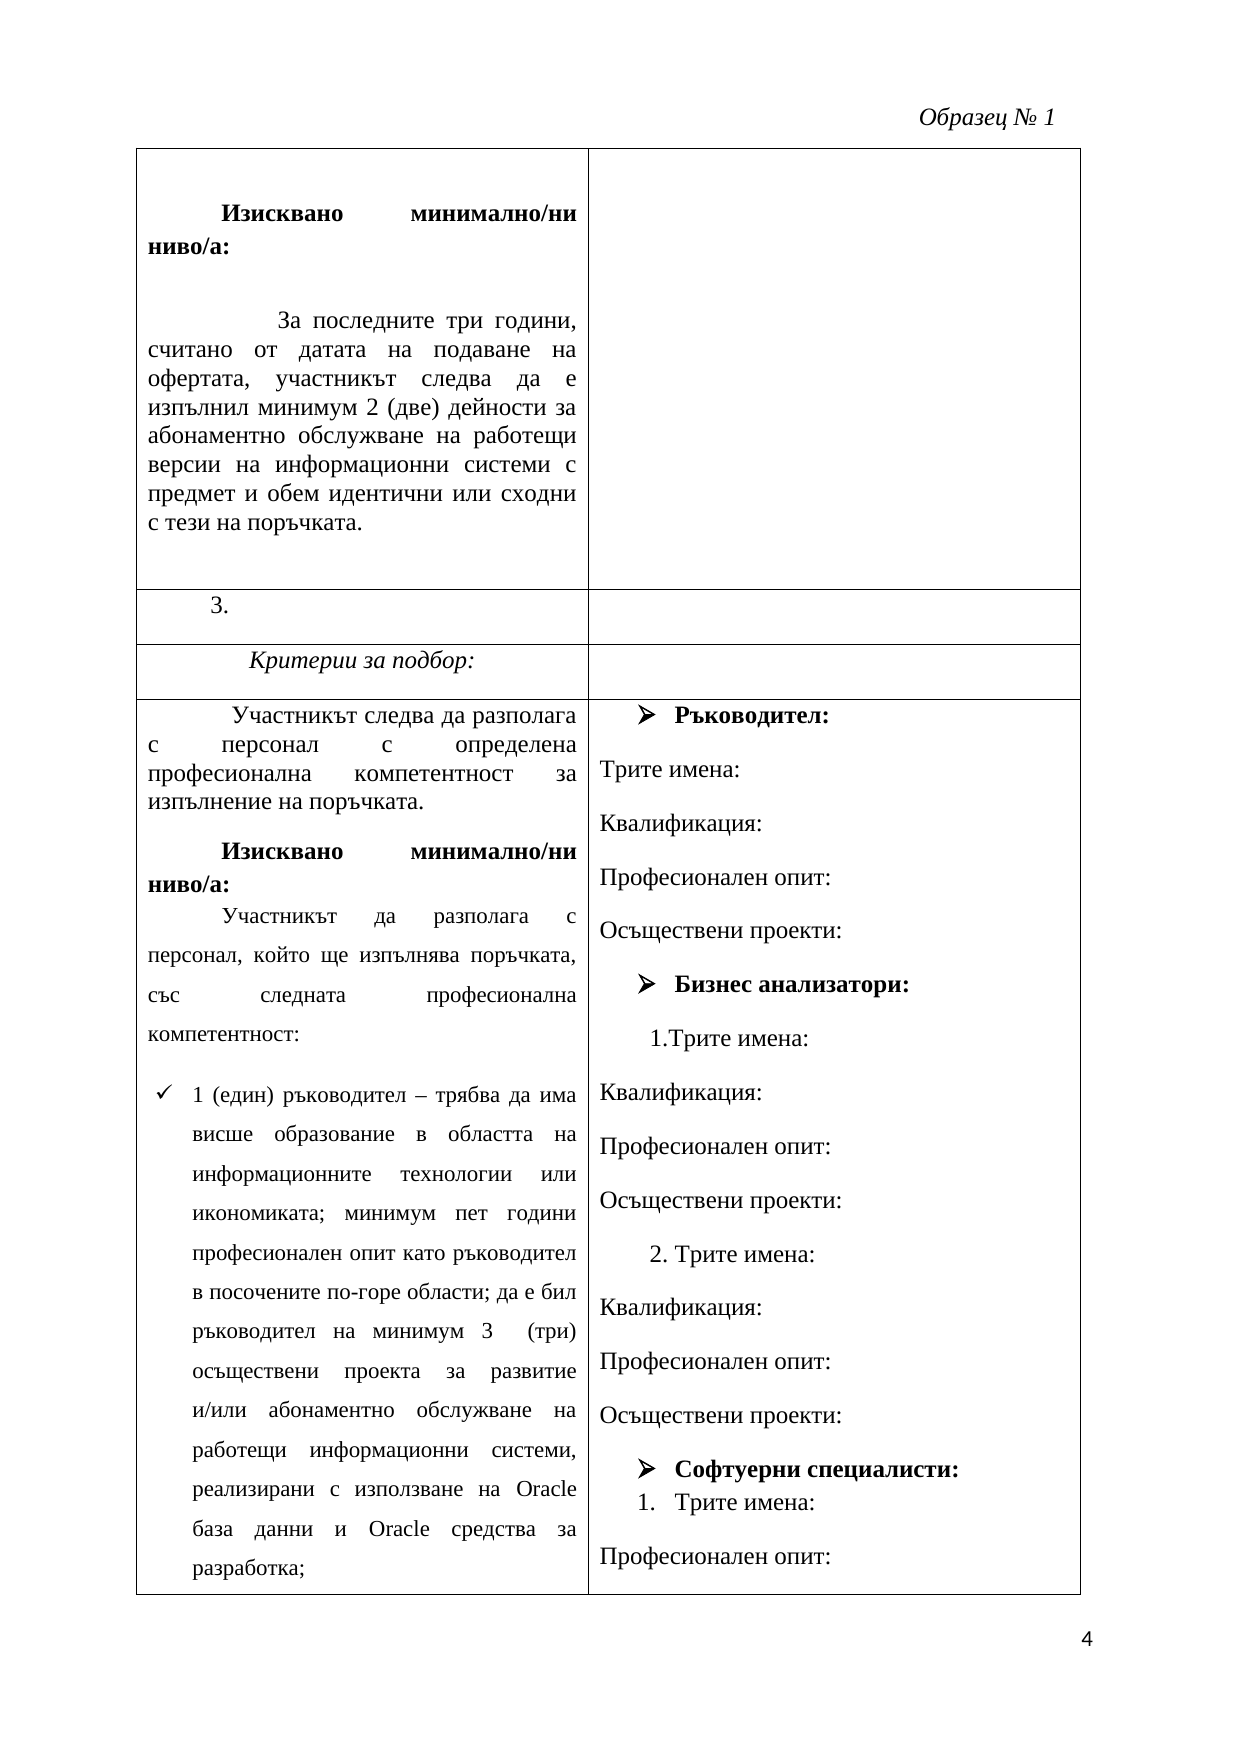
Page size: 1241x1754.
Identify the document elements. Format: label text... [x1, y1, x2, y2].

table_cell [137, 700, 588, 1594]
table_cell 3. [137, 590, 588, 644]
table_cell [589, 590, 1080, 644]
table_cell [137, 149, 588, 589]
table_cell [589, 700, 1080, 1594]
table_cell Критерии за подбор: [137, 645, 588, 699]
table_cell [589, 645, 1080, 699]
table_cell [589, 149, 1080, 589]
